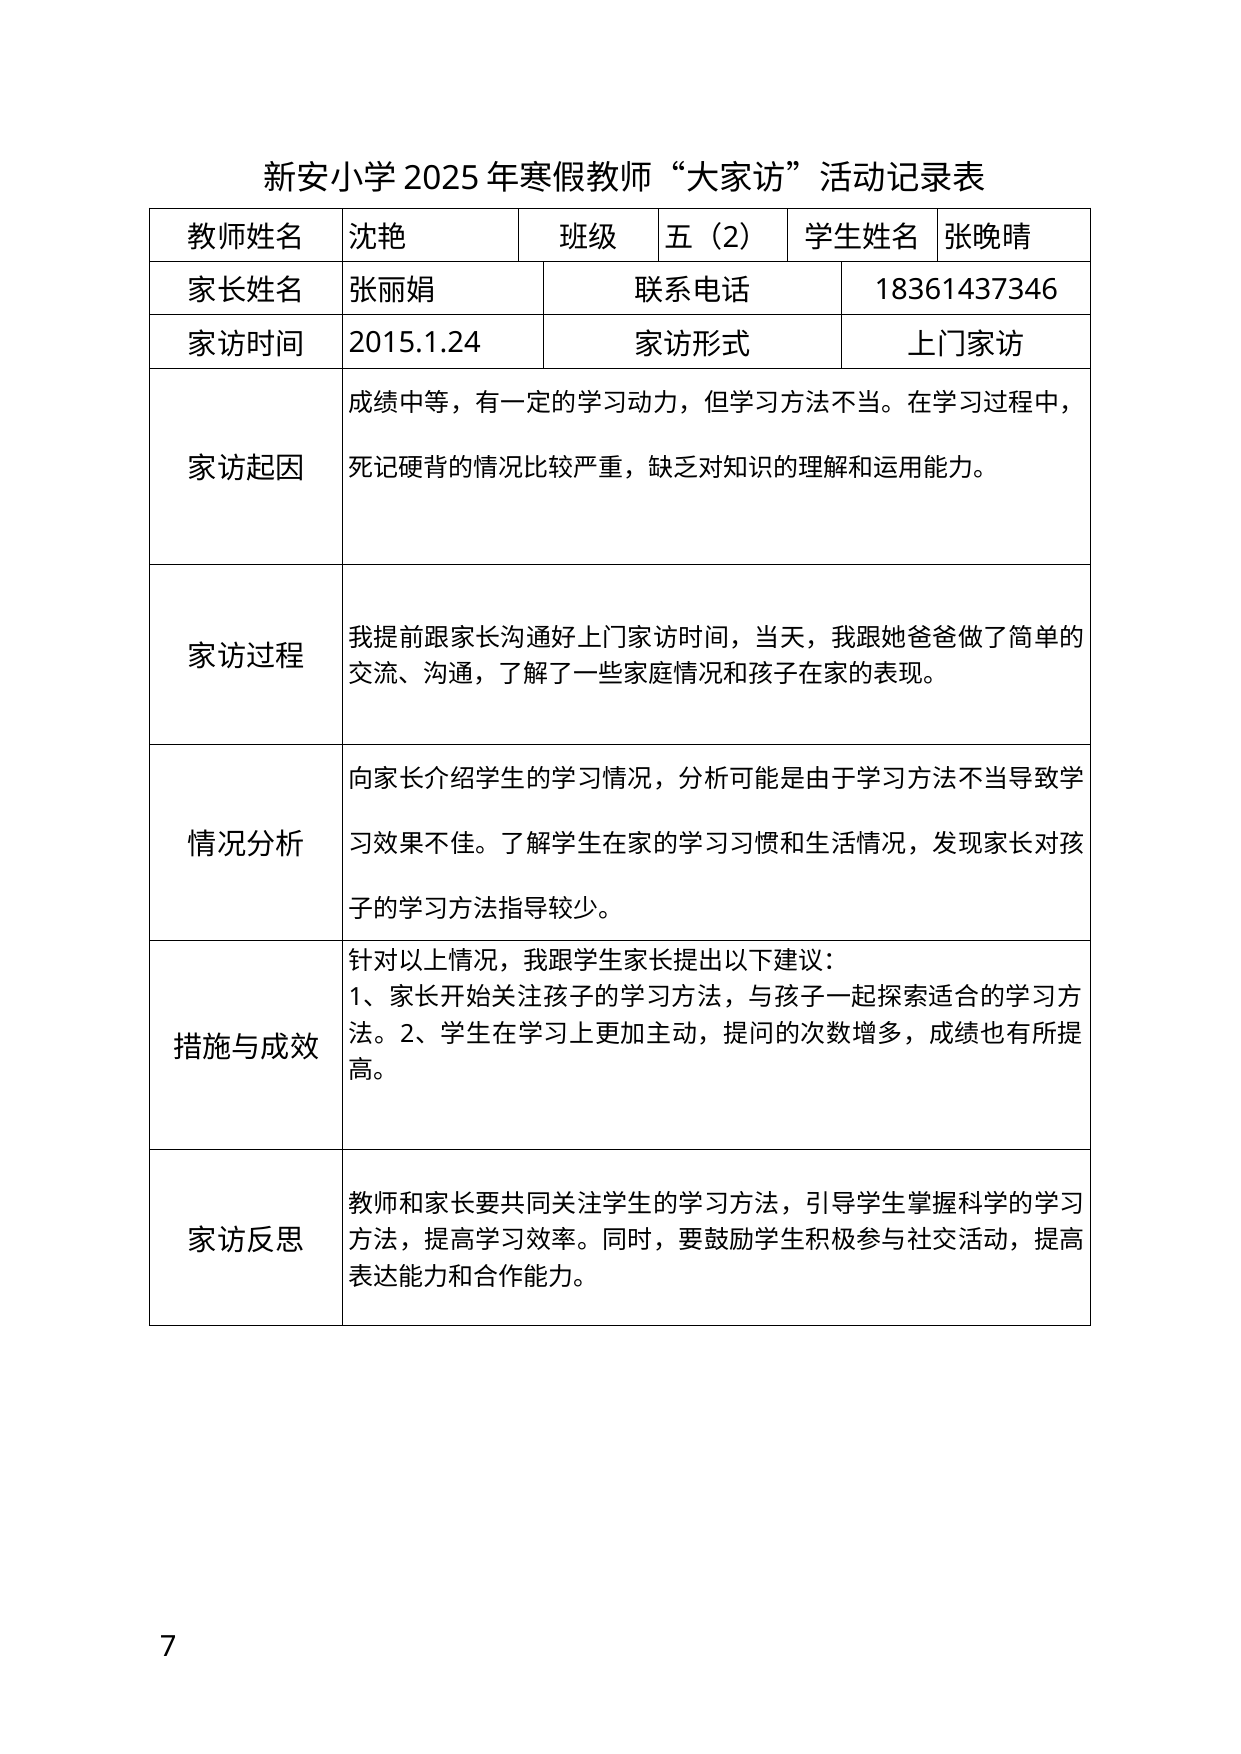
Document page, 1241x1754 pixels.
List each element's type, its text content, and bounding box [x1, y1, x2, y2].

table_cell 向家长介绍学生的学习情况，分析可能是由于学习方法不当导致学习效果不佳。了解学生在家的学习习惯和生活情况，发现家长对孩子的学习方法指导较少。 [343, 745, 1090, 939]
table_header 沈艳 [343, 209, 518, 261]
table_cell 家访时间 [150, 315, 342, 367]
table_cell 针对以上情况，我跟学生家长提出以下建议： 1、家长开始关注孩子的学习方法，与孩子一起探索适合的学习方法。2、学生在学习上更加主动，提问的次数增多，成绩也有所提高。 [343, 941, 1090, 1149]
table_header 教师姓名 [150, 209, 342, 261]
table_cell 联系电话 [544, 262, 841, 314]
table_cell 18361437346 [842, 262, 1090, 314]
table_cell 我提前跟家长沟通好上门家访时间，当天，我跟她爸爸做了简单的交流、沟通，了解了一些家庭情况和孩子在家的表现。 [343, 565, 1090, 743]
table_cell 家访反思 [150, 1150, 342, 1325]
table_cell 情况分析 [150, 745, 342, 939]
table_cell 措施与成效 [150, 941, 342, 1149]
table_header 五（2） [659, 209, 787, 261]
table_cell 张丽娟 [343, 262, 543, 314]
table_cell 家长姓名 [150, 262, 342, 314]
table_cell 家访过程 [150, 565, 342, 743]
table_cell 教师和家长要共同关注学生的学习方法，引导学生掌握科学的学习方法，提高学习效率。同时，要鼓励学生积极参与社交活动，提高表达能力和合作能力。 [343, 1150, 1090, 1325]
table_cell 家访形式 [544, 315, 841, 367]
table_header 学生姓名 [788, 209, 937, 261]
table_header 班级 [519, 209, 658, 261]
text 新安小学2025年寒假教师“大家访”活动记录表 [159, 143, 1081, 208]
table_cell 2015.1.24 [343, 315, 543, 367]
table_cell 成绩中等，有一定的学习动力，但学习方法不当。在学习过程中，死记硬背的情况比较严重，缺乏对知识的理解和运用能力。 [343, 369, 1090, 563]
table_cell 家访起因 [150, 369, 342, 563]
table_cell 上门家访 [842, 315, 1090, 367]
table_header 张晚晴 [938, 209, 1090, 261]
